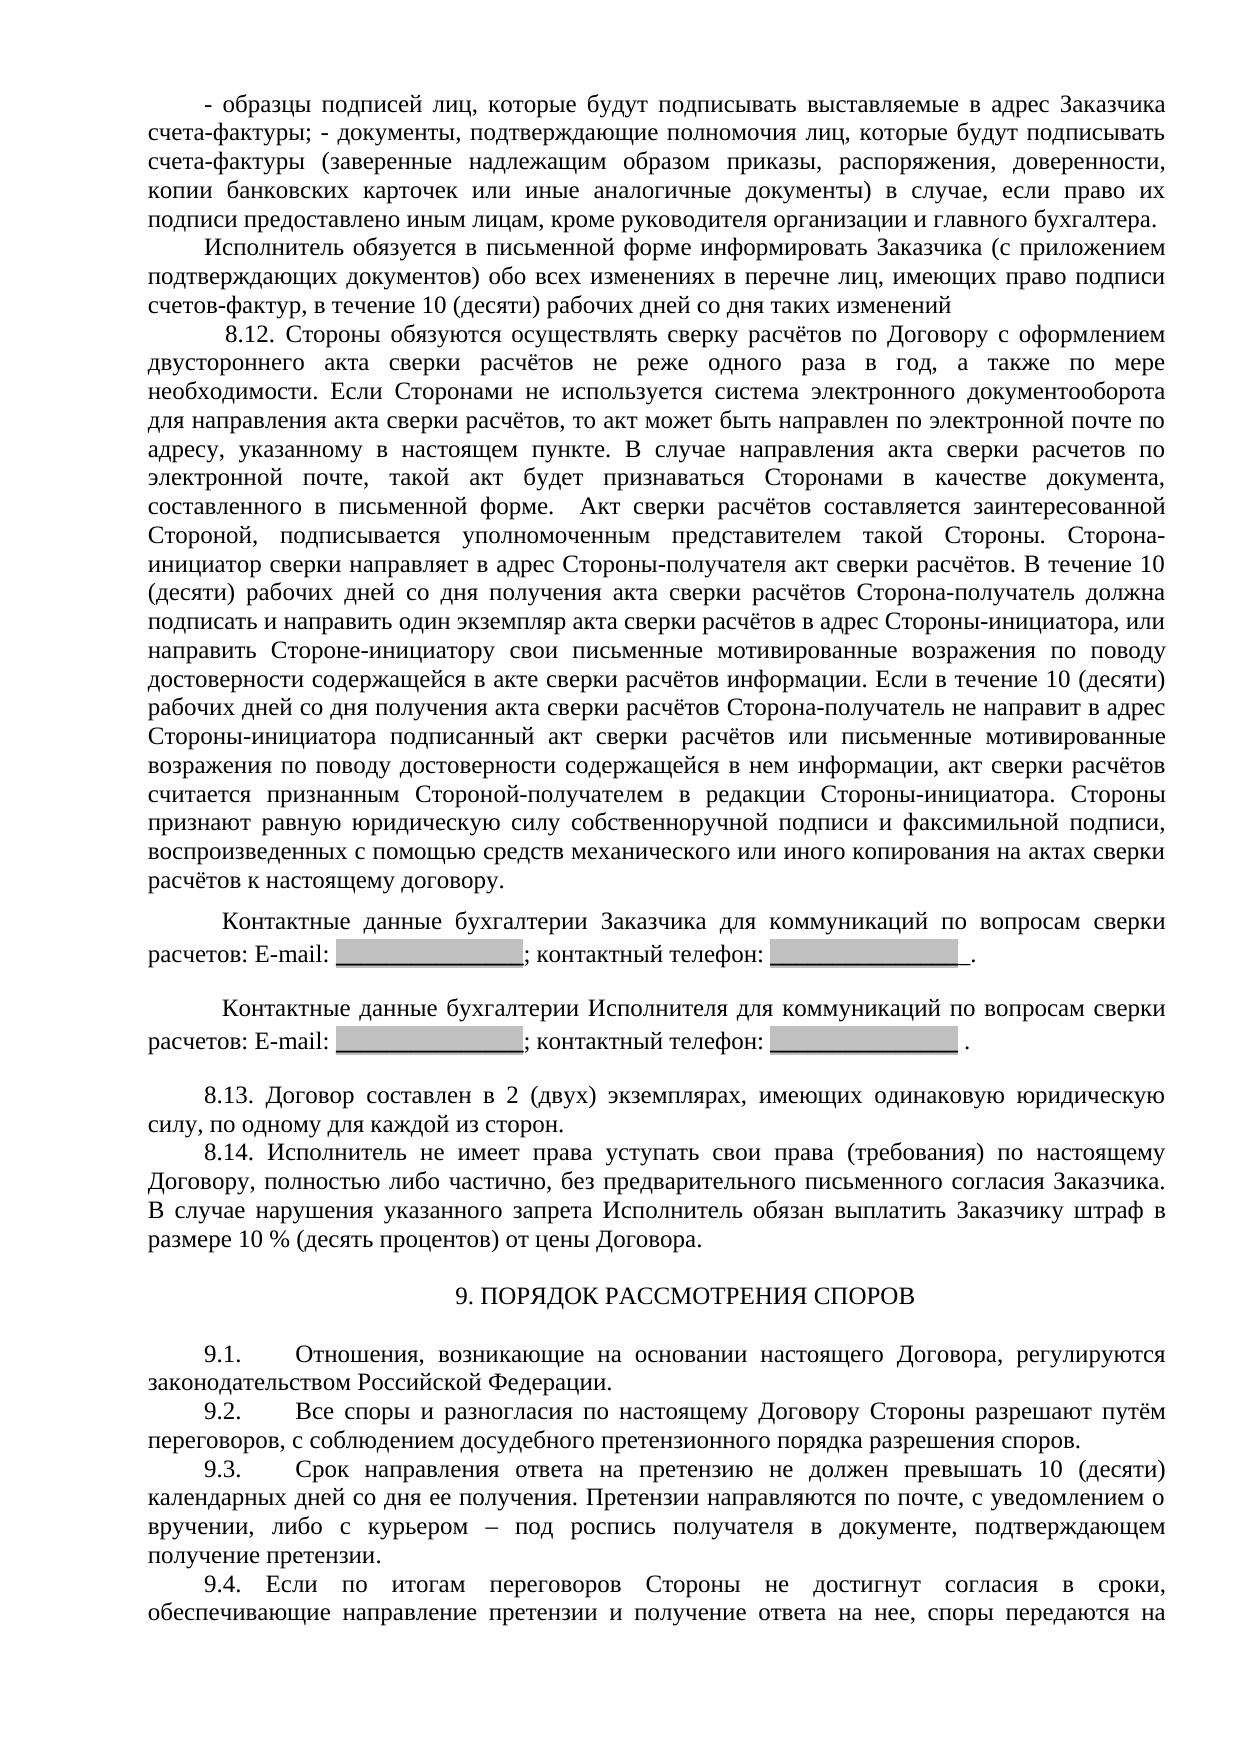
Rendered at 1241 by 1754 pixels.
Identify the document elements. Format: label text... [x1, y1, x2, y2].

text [148, 1569, 1167, 1626]
text 9. ПОРЯДОК РАССМОТРЕНИЯ СПОРОВ [148, 1281, 1167, 1310]
text Исполнитель обязуется в письменной форме информировать Заказчика (с приложением подтверждающих документов) обо всех изменениях в перечне лиц, имеющих право подписи счетов-фактур, в течение 10 (десяти) рабочих дней со дня таких изменений [148, 232, 1167, 319]
text 9.1. Отношения, возникающие на основании настоящего Договора, регулируются законодательством Российской Федерации. [148, 1339, 1167, 1396]
text 9.3. Срок направления ответа на претензию не должен превышать 10 (десяти) календарных дней со дня ее получения. Претензии направляются по почте, с уведомлением о вручении, либо с курьером – под роспись получателя в документе, подтверждающем получение претензии. [148, 1454, 1167, 1569]
text 8.12. Стороны обязуются осуществлять сверку расчётов по Договору с оформлением двустороннего акта сверки расчётов не реже одного раза в год, а также по мере необходимости. Если Сторонами не используется система электронного документооборота для направления акта сверки расчётов, то акт может быть направлен по электронной почте по адресу, указанному в настоящем пункте. В случае направления акта сверки расчетов по электронной почте, такой акт будет признаваться Сторонами в качестве документа, составленного в письменной форме. Акт сверки расчётов составляется заинтересованной Стороной, подписывается уполномоченным представителем такой Стороны. Сторона-инициатор сверки направляет в адрес Стороны-получателя акт сверки расчётов. В течение 10 (десяти) рабочих дней со дня получения акта сверки расчётов Сторона-получатель должна подписать и направить один экземпляр акта сверки расчётов в адрес Стороны-инициатора, или направить Стороне-инициатору свои письменные мотивированные возражения по поводу достоверности содержащейся в акте сверки расчётов информации. Если в течение 10 (десяти) рабочих дней со дня получения акта сверки расчётов Сторона-получатель не направит в адрес Стороны-инициатора подписанный акт сверки расчётов или письменные мотивированные возражения по поводу достоверности содержащейся в нем информации, акт сверки расчётов считается признанным Стороной-получателем в редакции Стороны-инициатора. Стороны признают равную юридическую силу собственноручной подписи и факсимильной подписи, воспроизведенных с помощью средств механического или иного копирования на актах сверки расчётов к настоящему договору. [148, 319, 1167, 894]
text 9.2. Все споры и разногласия по настоящему Договору Стороны разрешают путём переговоров, с соблюдением досудебного претензионного порядка разрешения споров. [148, 1396, 1167, 1454]
text - образцы подписей лиц, которые будут подписывать выставляемые в адрес Заказчика счета-фактуры; - документы, подтверждающие полномочия лиц, которые будут подписывать счета-фактуры (заверенные надлежащим образом приказы, распоряжения, доверенности, копии банковских карточек или иные аналогичные документы) в случае, если право их подписи предоставлено иным лицам, кроме руководителя организации и главного бухгалтера. [148, 89, 1167, 232]
text 8.13. Договор составлен в 2 (двух) экземплярах, имеющих одинаковую юридическую силу, по одному для каждой из сторон. [148, 1080, 1167, 1137]
text Контактные данные бухгалтерии Заказчика для коммуникаций по вопросам сверки расчетов: E-mail: _______________; контактный телефон: ________________. [148, 906, 1167, 968]
text 8.14. Исполнитель не имеет права уступать свои права (требования) по настоящему Договору, полностью либо частично, без предварительного письменного согласия Заказчика. В случае нарушения указанного запрета Исполнитель обязан выплатить Заказчику штраф в размере 10 % (десять процентов) от цены Договора. [148, 1137, 1167, 1252]
text Контактные данные бухгалтерии Исполнителя для коммуникаций по вопросам сверки расчетов: E-mail: _______________; контактный телефон: _______________ . [148, 993, 1167, 1055]
